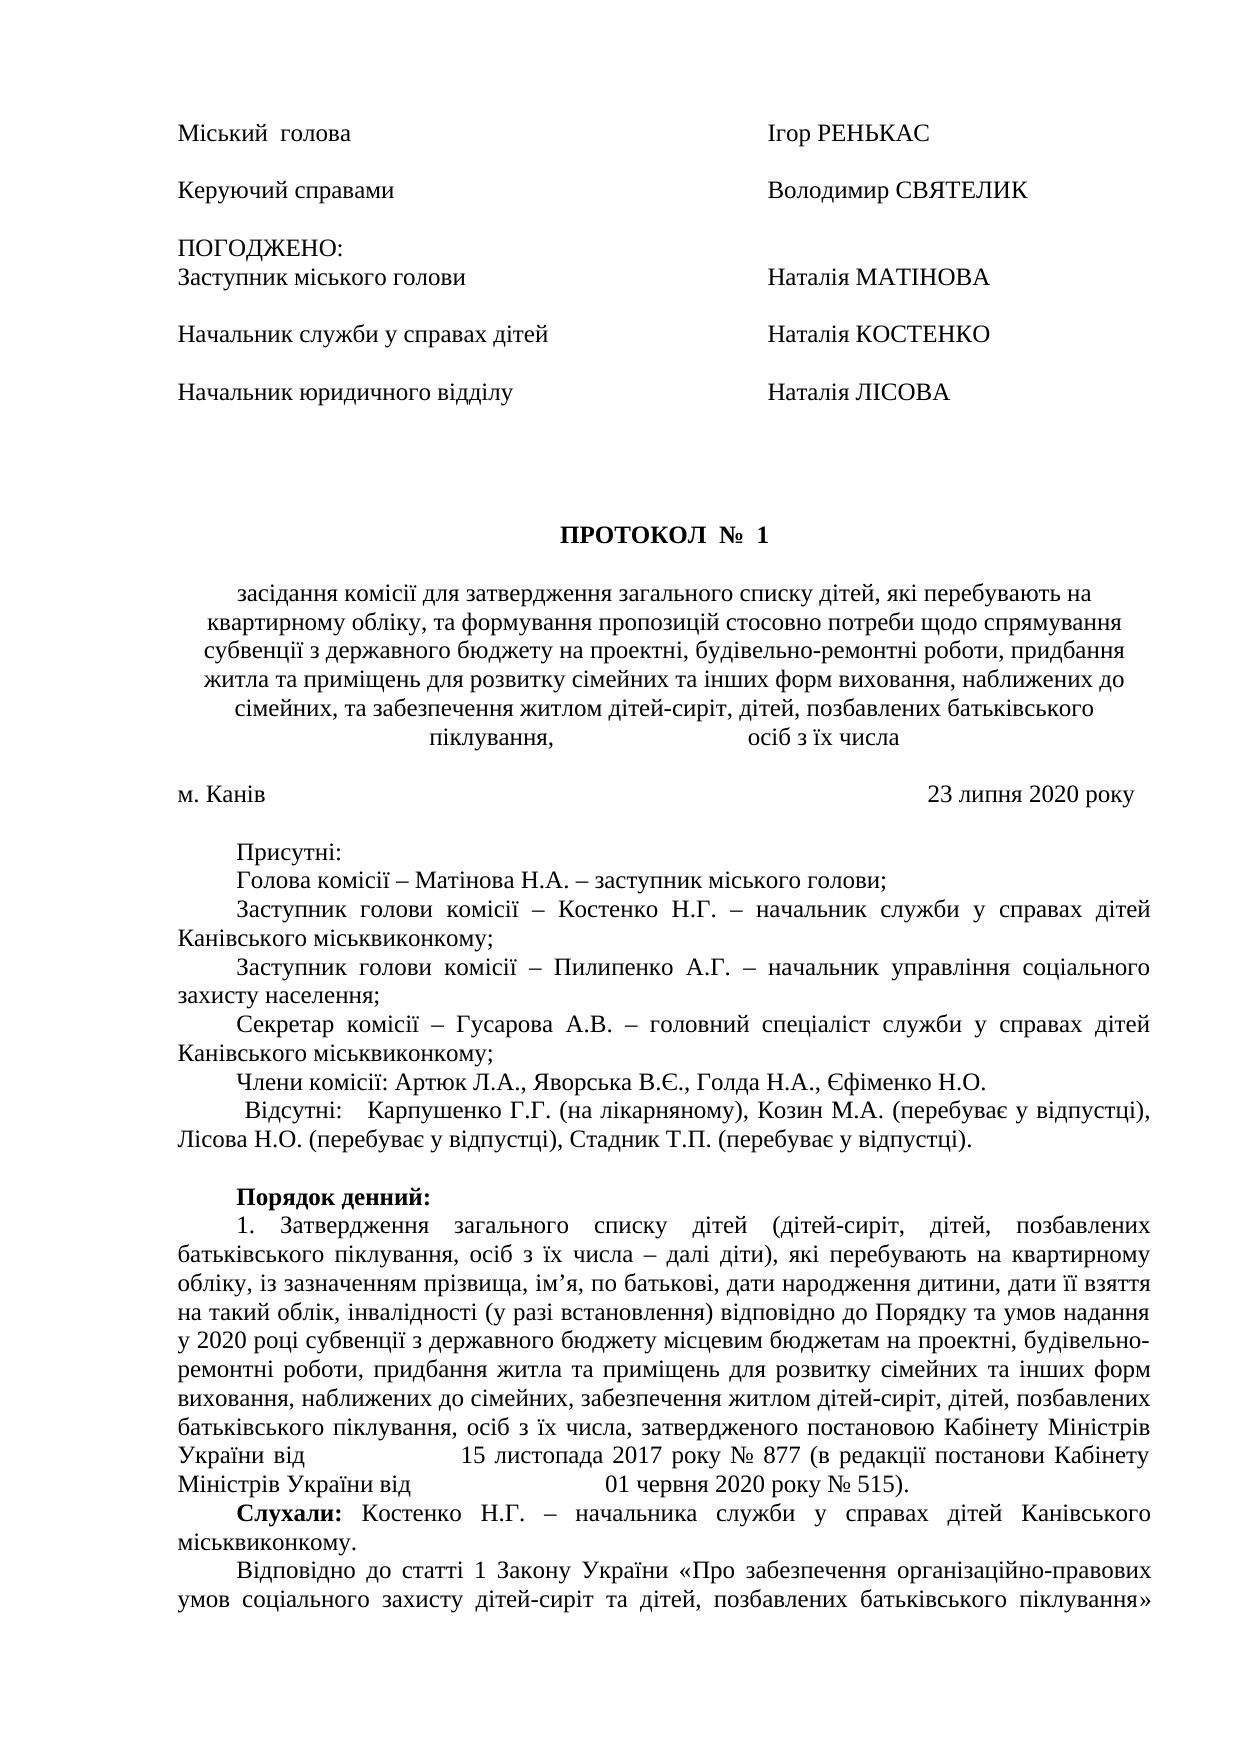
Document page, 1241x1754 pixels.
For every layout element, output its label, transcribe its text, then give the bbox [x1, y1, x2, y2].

text м. Канів 23 липня 2020 року [177, 779, 1152, 808]
text Відсутні: Карпушенко Г.Г. (на лікарняному), Козин М.А. (перебуває у відпустці), Лісова Н.О. (перебуває у відпустці), Стадник Т.П. (перебуває у відпустці). [177, 1096, 1152, 1153]
text 1. Затвердження загального списку дітей (дітей-сиріт, дітей, позбавлених батьківського піклування, осіб з їх числа – далі діти), які перебувають на квартирному обліку, із зазначенням прізвища, ім’я, по батькові, дати народження дитини, дати її взяття на такий облік, інвалідності (у разі встановлення) відповідно до Порядку та умов надання у 2020 році субвенції з державного бюджету місцевим бюджетам на проектні, будівельно-ремонтні роботи, придбання житла та приміщень для розвитку сімейних та інших форм виховання, наближених до сімейних, забезпечення житлом дітей-сиріт, дітей, позбавлених батьківського піклування, осіб з їх числа, затвердженого постановою Кабінету Міністрів України від 15 листопада 2017 року № 877 (в редакції постанови Кабінету Міністрів України від 01 червня 2020 року № 515). [177, 1211, 1152, 1498]
text Керуючий справами Володимир СВЯТЕЛИК [177, 176, 1152, 204]
text Члени комісії: Артюк Л.А., Яворська В.Є., Голда Н.А., Єфіменко Н.О. [177, 1067, 1152, 1096]
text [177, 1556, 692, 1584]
text Присутні: [177, 837, 1152, 866]
text Заступник голови комісії – Пилипенко А.Г. – начальник управління соціального захисту населення; [177, 952, 1152, 1009]
text Заступник голови комісії – Костенко Н.Г. – начальник служби у справах дітей Канівського міськвиконкому; [177, 894, 1152, 952]
text ПОГОДЖЕНО: [177, 233, 1152, 262]
text Міський голова Ігор РЕНЬКАС [177, 118, 1152, 147]
subtitle Начальник юридичного відділу Наталія ЛІСОВА [177, 377, 1152, 406]
subtitle засідання комісії для затвердження загального списку дітей, які перебувають на квартирному обліку, та формування пропозицій стосовно потреби щодо спрямування субвенції з державного бюджету на проектні, будівельно-ремонтні роботи, придбання житла та приміщень для розвитку сімейних та інших форм виховання, наближених до сімейних, та забезпечення житлом дітей-сиріт, дітей, позбавлених батьківського піклування, осіб з їх числа [177, 578, 1152, 751]
subtitle ПРОТОКОЛ № 1 [177, 521, 1152, 549]
text Голова комісії – Матінова Н.А. – заступник міського голови; [177, 866, 1152, 894]
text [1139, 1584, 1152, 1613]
text Слухали: Костенко Н.Г. – начальника служби у справах дітей Канівського міськвиконкому. [177, 1498, 1152, 1556]
text Начальник служби у справах дітей Наталія КОСТЕНКО [177, 319, 1152, 348]
text Заступник міського голови Наталія МАТІНОВА [177, 262, 1152, 291]
text Порядок денний: [177, 1182, 1152, 1211]
text Секретар комісії – Гусарова А.В. – головний спеціаліст служби у справах дітей Канівського міськвиконкому; [177, 1009, 1152, 1067]
